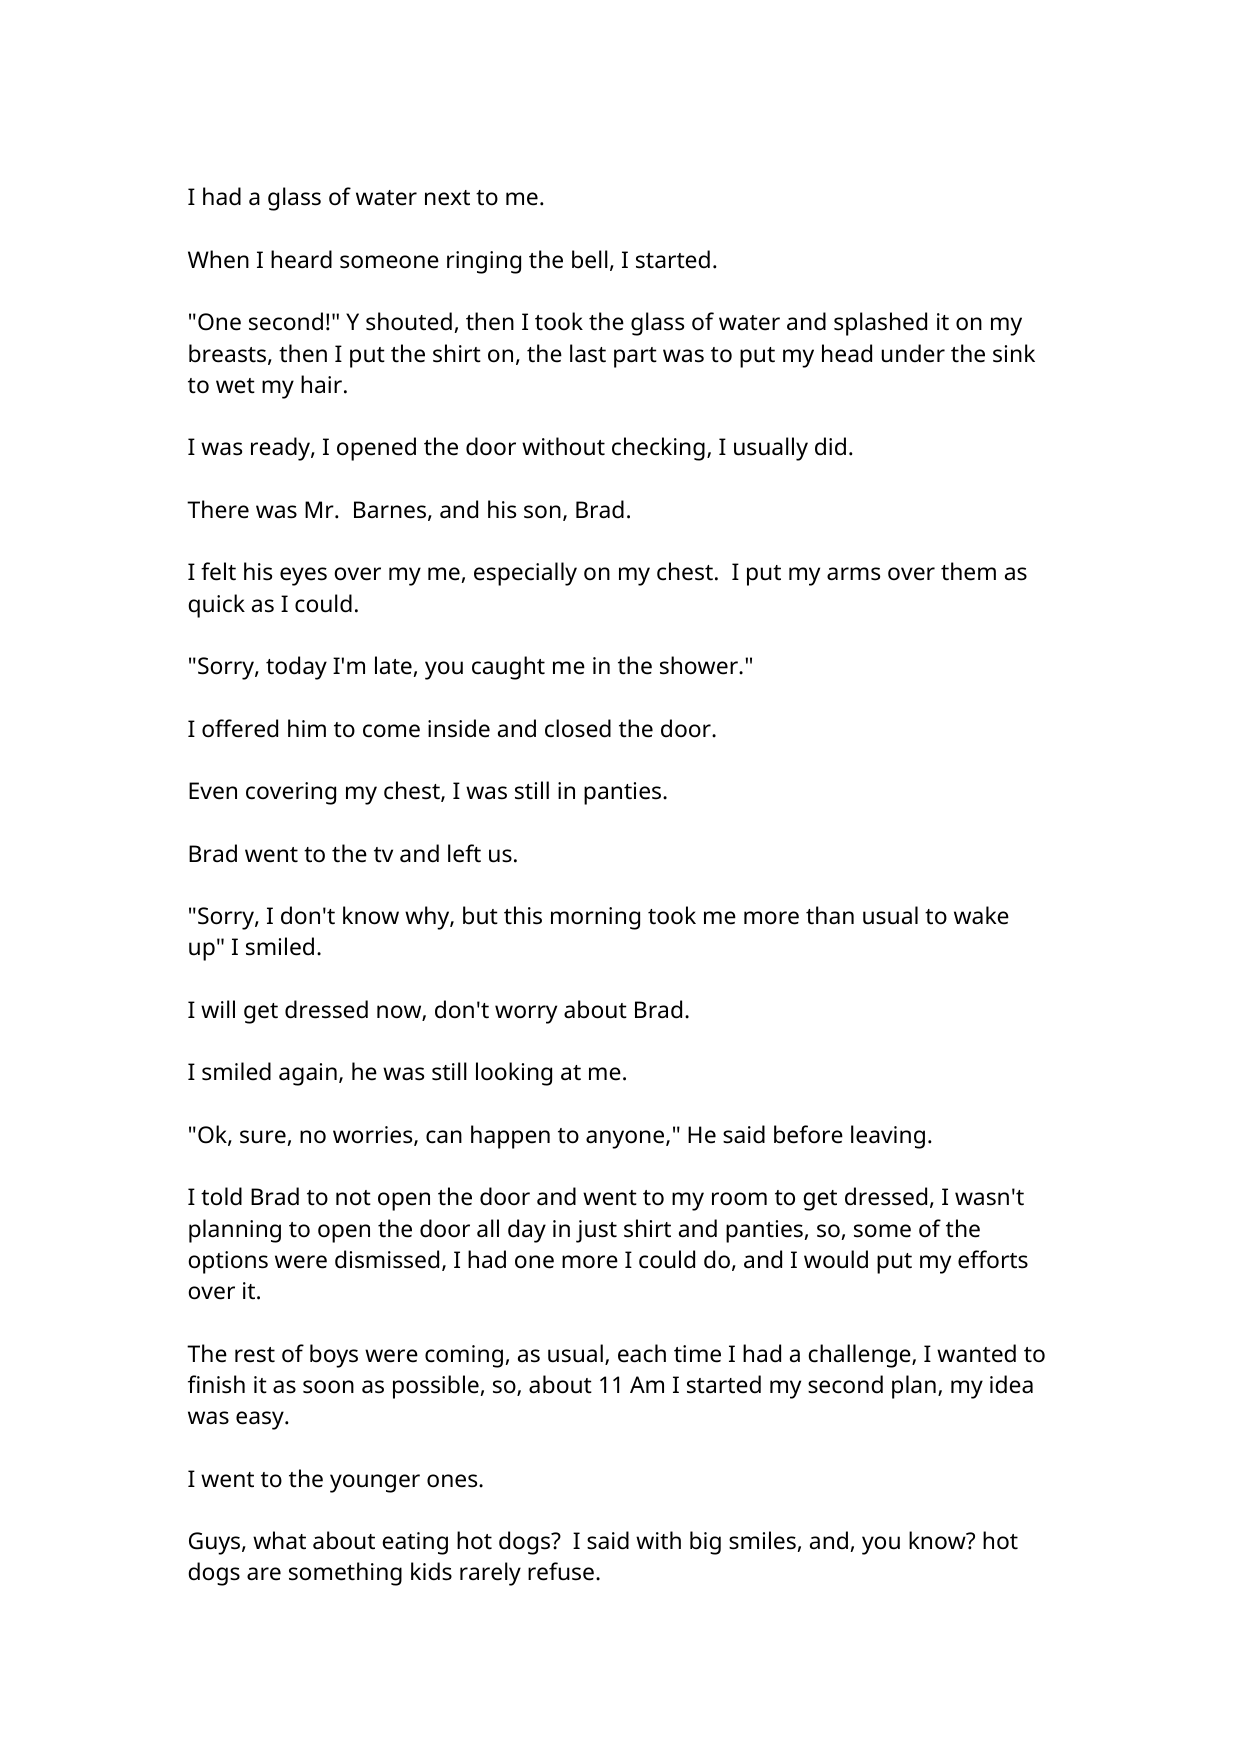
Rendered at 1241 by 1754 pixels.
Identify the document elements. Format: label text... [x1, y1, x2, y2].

text When I heard someone ringing the bell, I started. [187, 244, 1053, 275]
text I was ready, I opened the door without checking, I usually did. [187, 431, 1053, 462]
text The rest of boys were coming, as usual, each time I had a challenge, I wanted to finish it as soon as possible, so, about 11 Am I started my second plan, my idea was easy. [187, 1337, 1053, 1431]
text I went to the younger ones. [187, 1462, 1053, 1494]
text Guys, what about eating hot dogs? I said with big smiles, and, you know? hot dogs are something kids rarely refuse. [187, 1525, 1053, 1587]
text There was Mr. Barnes, and his son, Brad. [187, 494, 1053, 525]
text "Sorry, today I'm late, you caught me in the shower." [187, 650, 1053, 681]
text I smiled again, he was still looking at me. [187, 1056, 1053, 1087]
text "Ok, sure, no worries, can happen to anyone," He said before leaving. [187, 1119, 1053, 1150]
text I will get dressed now, don't worry about Brad. [187, 994, 1053, 1025]
text "One second!" Y shouted, then I took the glass of water and splashed it on my breasts, then I put the shirt on, the last part was to put my head under the sink to wet my hair. [187, 306, 1053, 400]
text Brad went to the tv and left us. [187, 837, 1053, 869]
text I offered him to come inside and closed the door. [187, 712, 1053, 744]
text I told Brad to not open the door and went to my room to get dressed, I wasn't planning to open the door all day in just shirt and panties, so, some of the options were dismissed, I had one more I could do, and I would put my efforts over it. [187, 1181, 1053, 1306]
text I had a glass of water next to me. [187, 181, 1053, 212]
text Even covering my chest, I was still in panties. [187, 775, 1053, 806]
text "Sorry, I don't know why, but this morning took me more than usual to wake up" I smiled. [187, 900, 1053, 962]
text I felt his eyes over my me, especially on my chest. I put my arms over them as quick as I could. [187, 556, 1053, 619]
